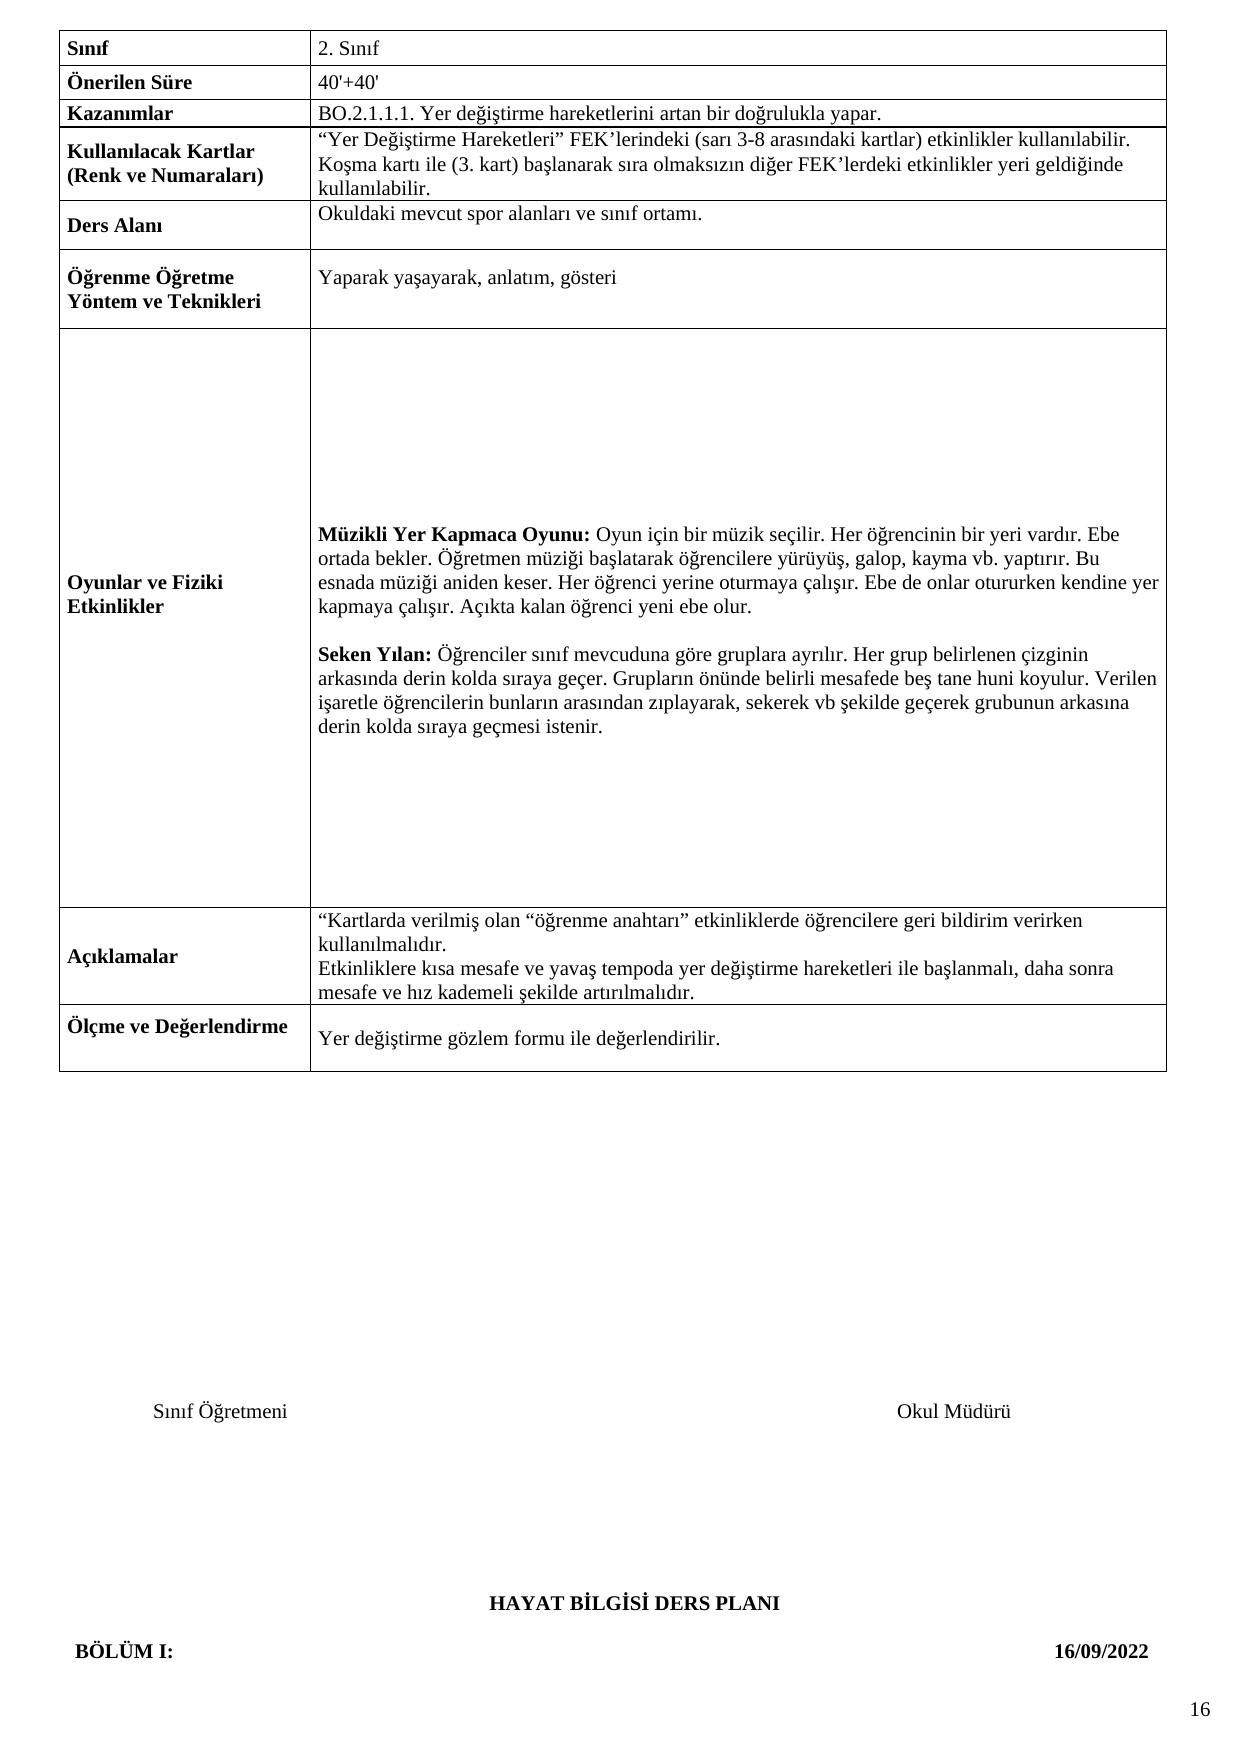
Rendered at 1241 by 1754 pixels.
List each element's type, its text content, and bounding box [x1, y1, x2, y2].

table_cell BO.2.1.1.1. Yer değiştirme hareketlerini artan bir doğrulukla yapar. [311, 100, 1166, 126]
table_cell “Kartlarda verilmiş olan “öğrenme anahtarı” etkinliklerde öğrencilere geri bildirim verirken kullanılmalıdır. Etkinliklere kısa mesafe ve yavaş tempoda yer değiştirme hareketleri ile başlanmalı, daha sonra mesafe ve hız kademeli şekilde artırılmalıdır. [311, 908, 1166, 1004]
table_cell Öğrenme Öğretme Yöntem ve Teknikleri [60, 250, 310, 328]
text HAYAT BİLGİSİ DERS PLANI [59, 1591, 1210, 1615]
table_cell Müzikli Yer Kapmaca Oyunu: Oyun için bir müzik seçilir. Her öğrencinin bir yeri vardır. Ebe ortada bekler. Öğretmen müziği başlatarak öğrencilere yürüyüş, galop, kayma vb. yaptırır. Bu esnada müziği aniden keser. Her öğrenci yerine oturmaya çalışır. Ebe de onlar otururken kendine yer kapmaya çalışır. Açıkta kalan öğrenci yeni ebe olur. Seken Yılan: Öğrenciler sınıf mevcuduna göre gruplara ayrılır. Her grup belirlenen çizginin arkasında derin kolda sıraya geçer. Grupların önünde belirli mesafede beş tane huni koyulur. Verilen işaretle öğrencilerin bunların arasından zıplayarak, sekerek vb şekilde geçerek grubunun arkasına derin kolda sıraya geçmesi istenir. [311, 329, 1166, 907]
table_cell Sınıf [60, 31, 310, 64]
table_cell Okuldaki mevcut spor alanları ve sınıf ortamı. [311, 201, 1166, 249]
text BÖLÜM I: 16/09/2022 [59, 1639, 1210, 1663]
table_cell Oyunlar ve Fiziki Etkinlikler [60, 329, 310, 907]
table_cell Kazanımlar [60, 100, 310, 126]
table_cell Açıklamalar [60, 908, 310, 1004]
table_cell “Yer Değiştirme Hareketleri” FEK’lerindeki (sarı 3-8 arasındaki kartlar) etkinlikler kullanılabilir. Koşma kartı ile (3. kart) başlanarak sıra olmaksızın diğer FEK’lerdeki etkinlikler yeri geldiğinde kullanılabilir. [311, 128, 1166, 199]
table_cell Ölçme ve Değerlendirme [60, 1005, 310, 1071]
table_cell Ders Alanı [60, 201, 310, 249]
table_cell Kullanılacak Kartlar (Renk ve Numaraları) [60, 128, 310, 199]
table_cell Yer değiştirme gözlem formu ile değerlendirilir. [311, 1005, 1166, 1071]
table_cell 40'+40' [311, 66, 1166, 99]
table_cell 2. Sınıf [311, 31, 1166, 64]
text Sınıf Öğretmeni Okul Müdürü [59, 1399, 1210, 1423]
table_cell Önerilen Süre [60, 66, 310, 99]
table_cell Yaparak yaşayarak, anlatım, gösteri [311, 250, 1166, 328]
